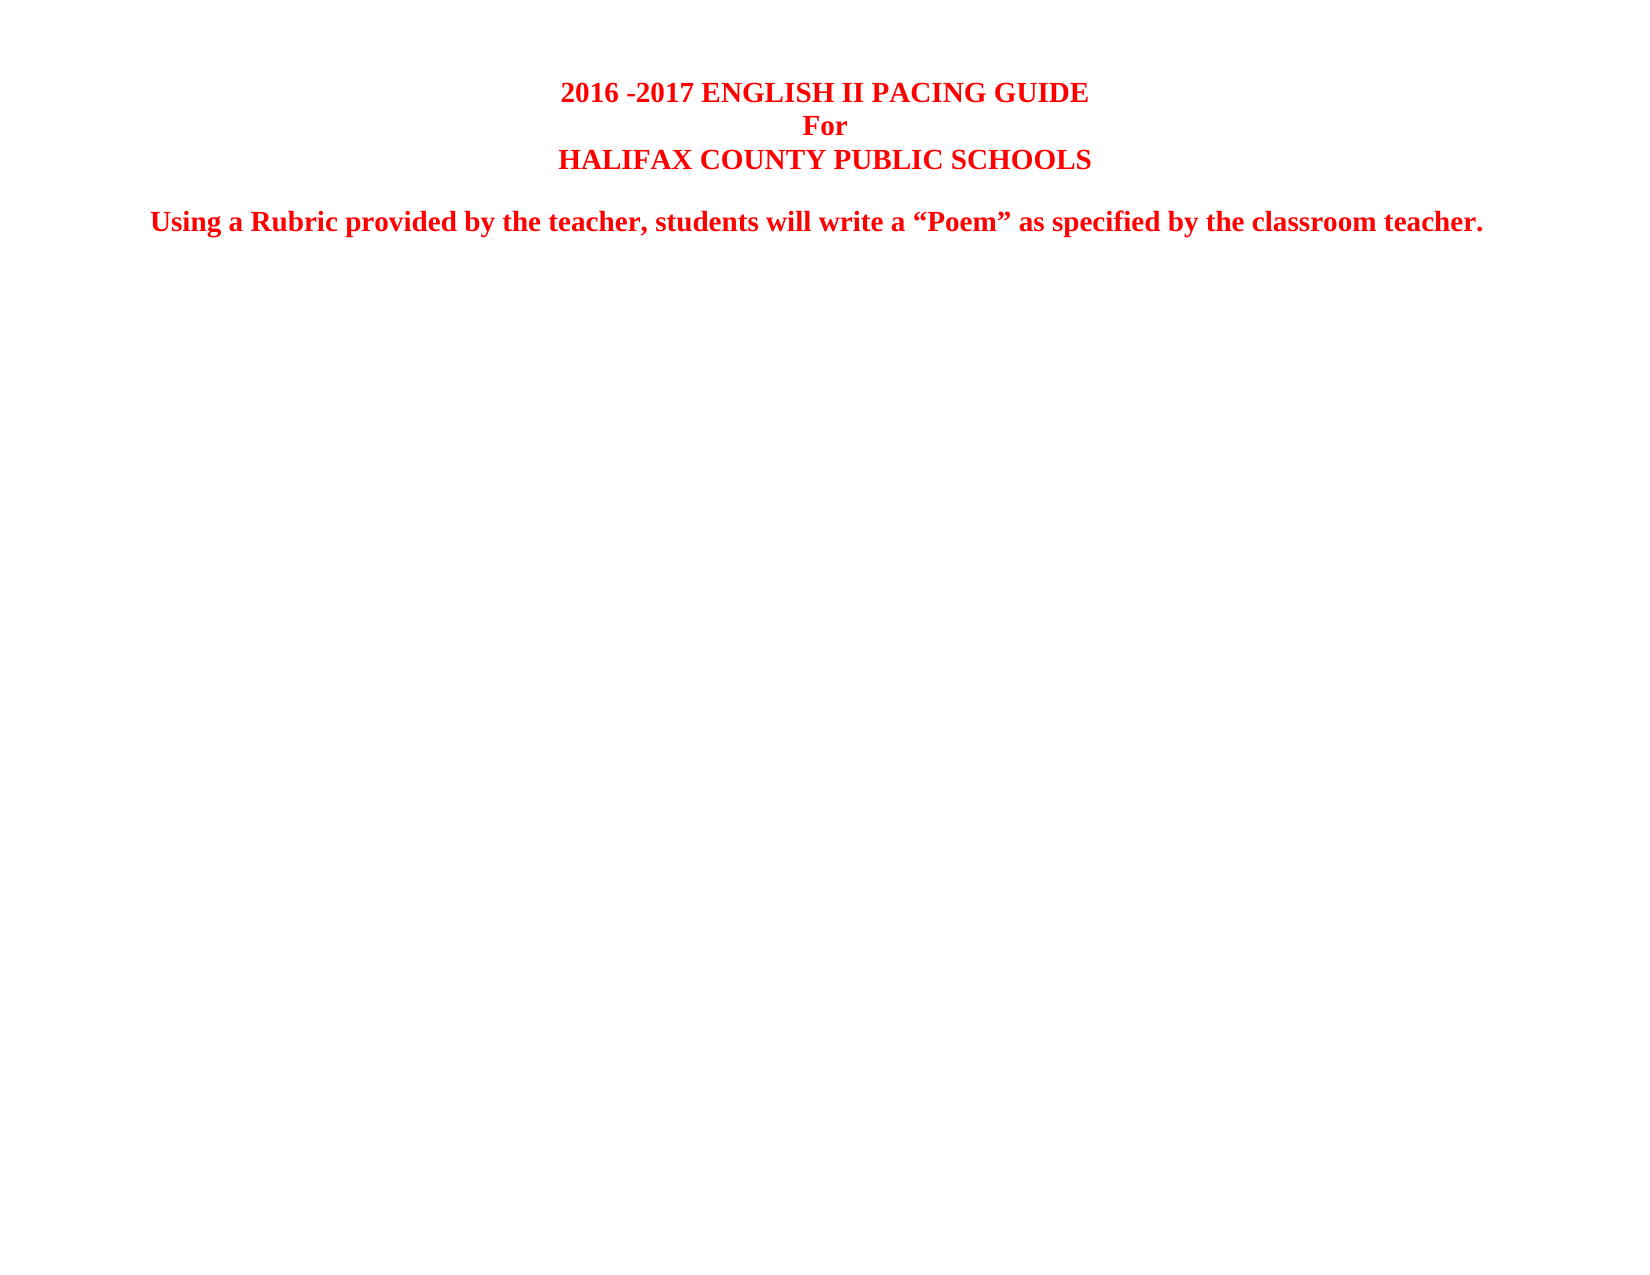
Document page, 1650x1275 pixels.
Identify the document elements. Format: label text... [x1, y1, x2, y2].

text Using a Rubric provided by the teacher, students will write a “Poem” as specified by the classroom teacher. [150, 204, 1500, 237]
